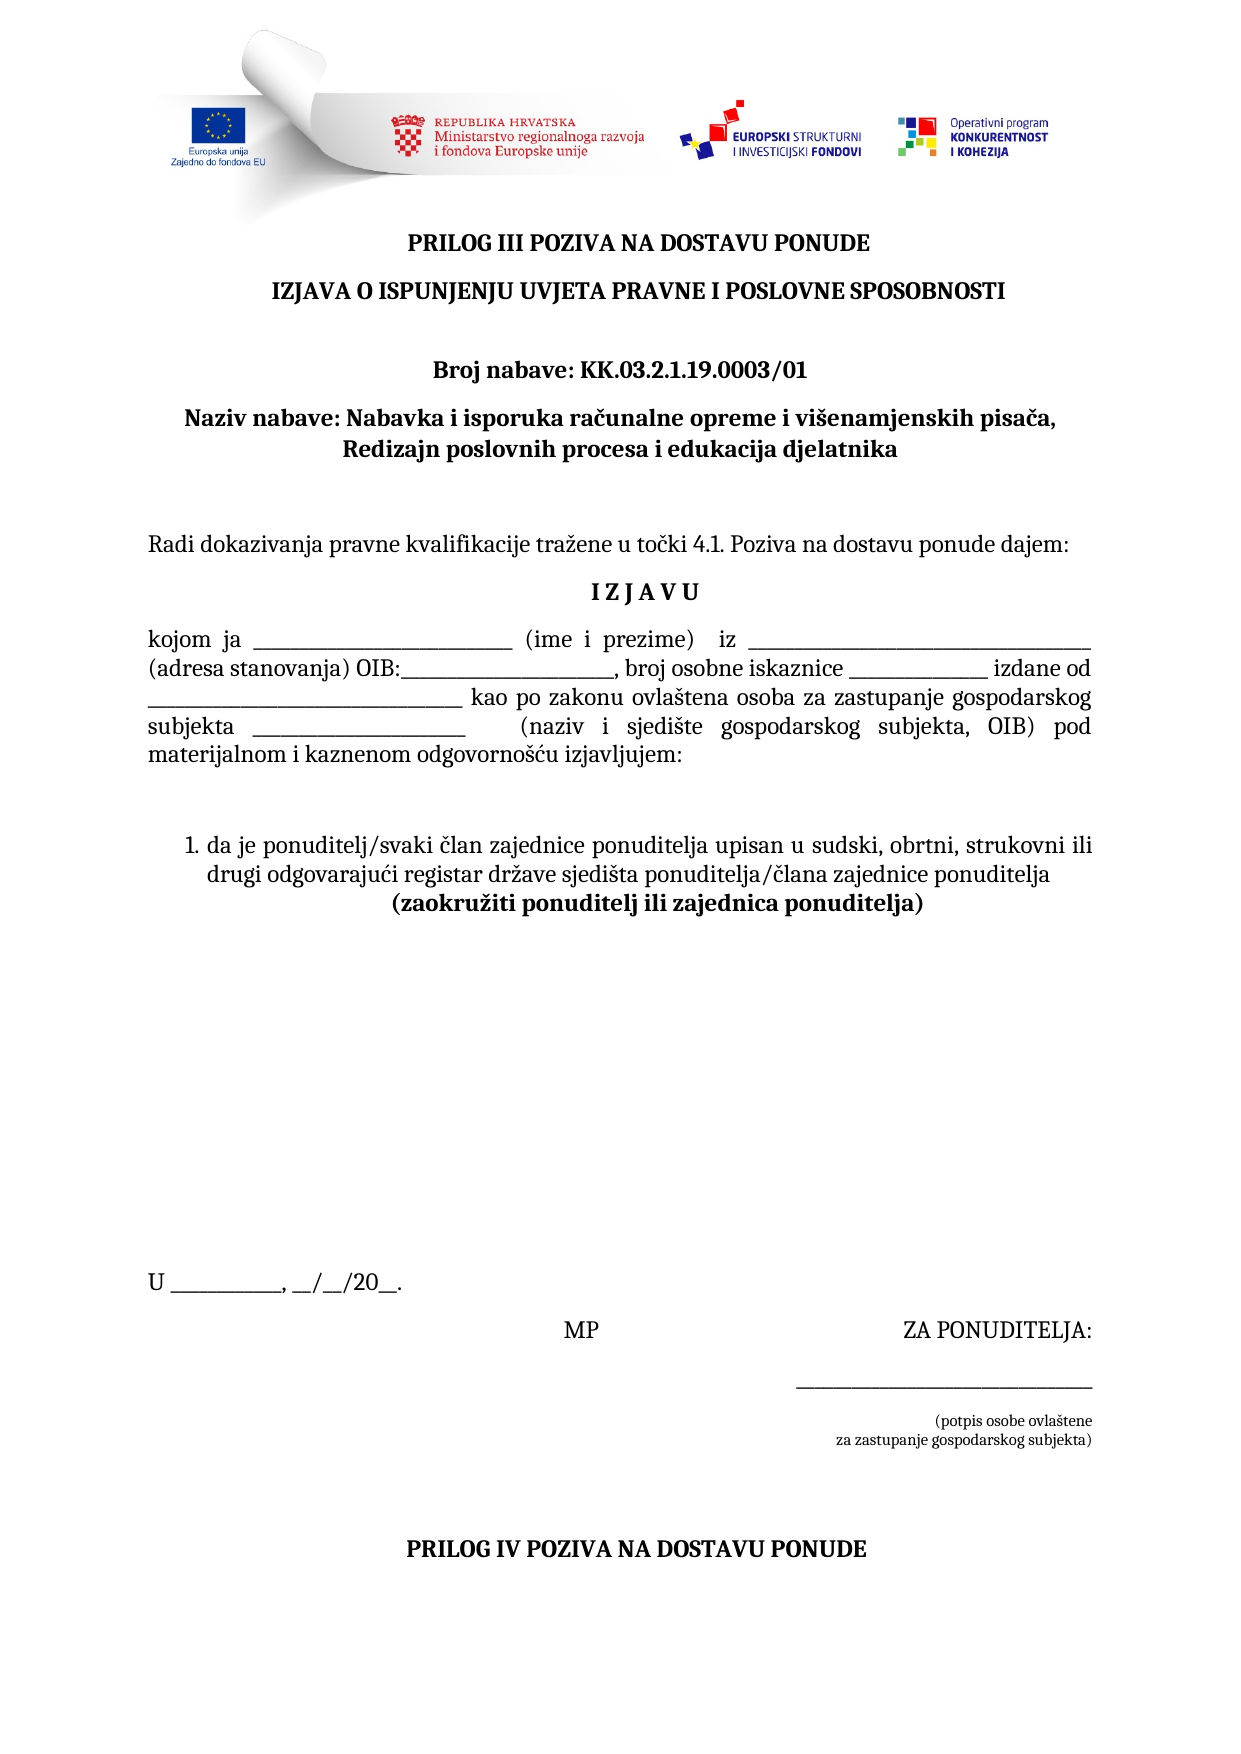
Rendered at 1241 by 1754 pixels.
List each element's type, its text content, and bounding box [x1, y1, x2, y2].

picture [147, 29, 1093, 230]
list da je ponuditelj/svaki član zajednice ponuditelja upisan u sudski, obrtni, strukovni ili drugi odgovarajući registar države sjedišta ponuditelja/člana zajednice ponuditelja [185, 831, 1092, 889]
text I Z J A V U [148, 578, 1092, 606]
text Naziv nabave: Nabavka i isporuka računalne opreme i višenamjenskih pisača, Redizajn poslovnih procesa i edukacija djelatnika [148, 403, 1092, 463]
text ________________________________ [148, 1363, 1092, 1392]
text U ____________, __/__/20__. [148, 1268, 1092, 1297]
text Radi dokazivanja pravne kvalifikacije tražene u točki 4.1. Poziva na dostavu ponude dajem: [148, 530, 1092, 559]
text (potpis osobe ovlaštene [148, 1411, 1092, 1430]
text PRILOG IV POZIVA NA DOSTAVU PONUDE [148, 1534, 1092, 1563]
text kojom ja ____________________________ (ime i prezime) iz _____________________________________ (adresa stanovanja) OIB:_______________________, broj osobne iskaznice _______________ izdane od __________________________________ kao po zakonu ovlaštena osoba za zastupanje gospodarskog subjekta _______________________ (naziv i sjedište gospodarskog subjekta, OIB) pod materijalnom i kaznenom odgovornošću izjavljujem: [148, 625, 1092, 769]
list IZJAVA O ISPUNJENJU UVJETA PRAVNE I POSLOVNE SPOSOBNOSTI [185, 277, 1092, 306]
text za zastupanje gospodarskog subjekta) [148, 1430, 1092, 1449]
list (zaokružiti ponuditelj ili zajednica ponuditelja) [223, 889, 1092, 917]
text PRILOG III POZIVA NA DOSTAVU PONUDE [148, 230, 1092, 258]
text MP ZA PONUDITELJA: [148, 1316, 1092, 1344]
text Broj nabave: KK.03.2.1.19.0003/01 [148, 356, 1092, 384]
